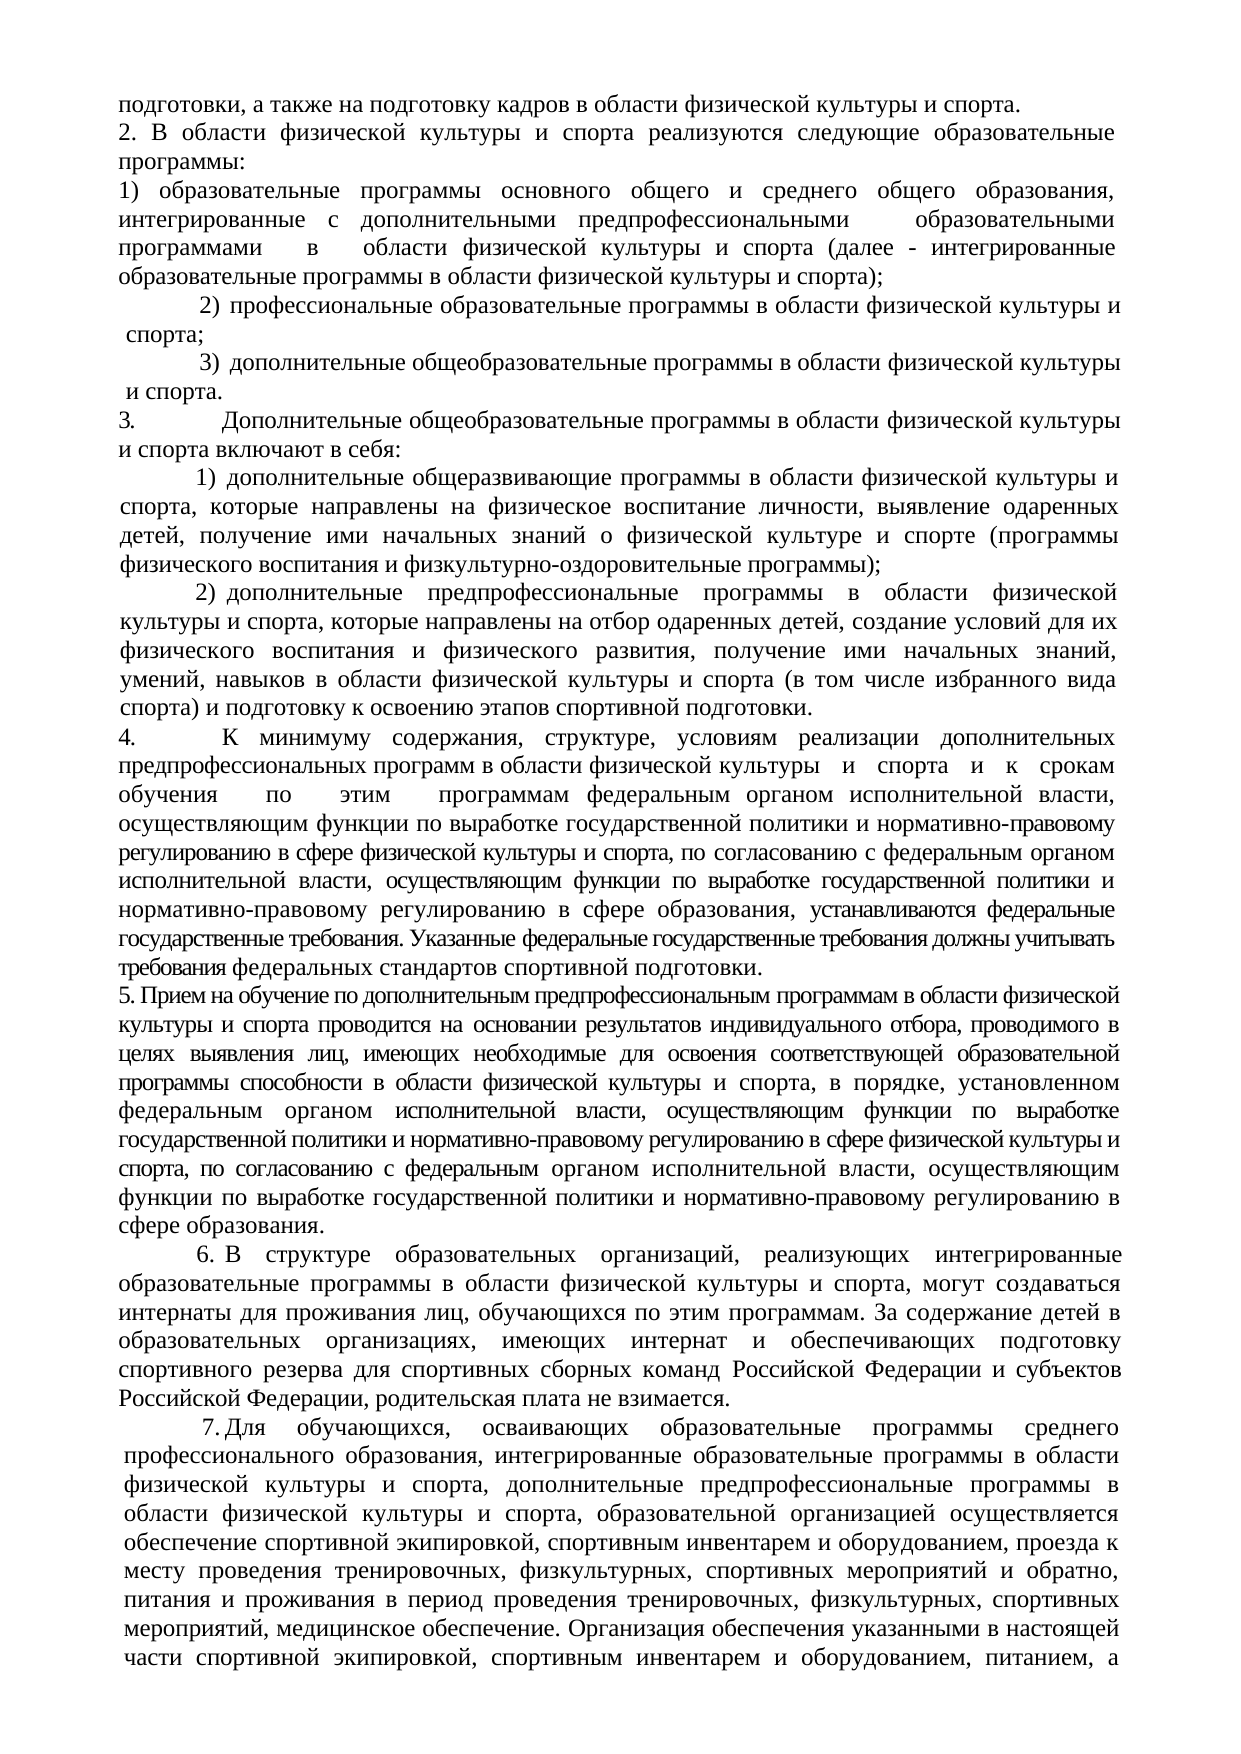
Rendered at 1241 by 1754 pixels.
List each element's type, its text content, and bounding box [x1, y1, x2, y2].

list дополнительные общеразвивающие программы в области физической культуры и спорта, которые направлены на физическое воспитание личности, выявление одаренных детей, получение ими начальных знаний о физической культуре и спорте (программы физического воспитания и физкультурно-оздоровительные программы); [119, 462, 1119, 577]
text 3. Дополнительные общеобразовательные программы в области физической культуры и спорта включают в себя: [118, 405, 1121, 462]
text 5. Прием на обучение по дополнительным предпрофессиональным программам в области физической культуры и спорта проводится на основании результатов индивидуального отбора, проводимого в целях выявления лиц, имеющих необходимые для освоения соответствующей образовательной программы способности в области физической культуры и спорта, в порядке, установленном федеральным органом исполнительной власти, осуществляющим функции по выработке государственной политики и нормативно-правовому регулированию в сфере физической культуры и спорта, по согласованию с федеральным органом исполнительной власти, осуществляющим функции по выработке государственной политики и нормативно-правовому регулированию в сфере образования. [118, 980, 1120, 1239]
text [118, 89, 1120, 117]
list дополнительные предпрофессиональные программы в области физической культуры и спорта, которые направлены на отбор одаренных детей, создание условий для их физического воспитания и физического развития, получение ими начальных знаний, умений, навыков в области физической культуры и спорта (в том числе избранного вида спорта) и подготовку к освоению этапов спортивной подготовки. [119, 577, 1118, 721]
text 1) образовательные программы основного общего и среднего общего образования, интегрированные с дополнительными предпрофессиональными образовательными программами в области физической культуры и спорта (далее - интегрированные образовательные программы в области физической культуры и спорта); [118, 175, 1116, 290]
text 4. К минимуму содержания, структуре, условиям реализации дополнительных предпрофессиональных программ в области физической культуры и спорта и к срокам обучения по этим программам федеральным органом исполнительной власти, осуществляющим функции по выработке государственной политики и нормативно-правовому регулированию в сфере физической культуры и спорта, по согласованию с федеральным органом исполнительной власти, осуществляющим функции по выработке государственной политики и нормативно-правовому регулированию в сфере образования, устанавливаются федеральные государственные требования. Указанные федеральные государственные требования должны учитывать требования федеральных стандартов спортивной подготовки. [118, 722, 1115, 980]
list дополнительные общеобразовательные программы в области физической культуры и спорта. [126, 347, 1121, 405]
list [124, 1412, 1119, 1670]
list В структуре образовательных организаций, реализующих интегрированные образовательные программы в области физической культуры и спорта, могут создаваться интернаты для проживания лиц, обучающихся по этим программам. За содержание детей в образовательных организациях, имеющих интернат и обеспечивающих подготовку спортивного резерва для спортивных сборных команд Российской Федерации и субъектов Российской Федерации, родительская плата не взимается. [118, 1239, 1122, 1412]
list профессиональные образовательные программы в области физической культуры и спорта; [126, 290, 1122, 347]
text 2. В области физической культуры и спорта реализуются следующие образовательные программы: [118, 117, 1116, 175]
